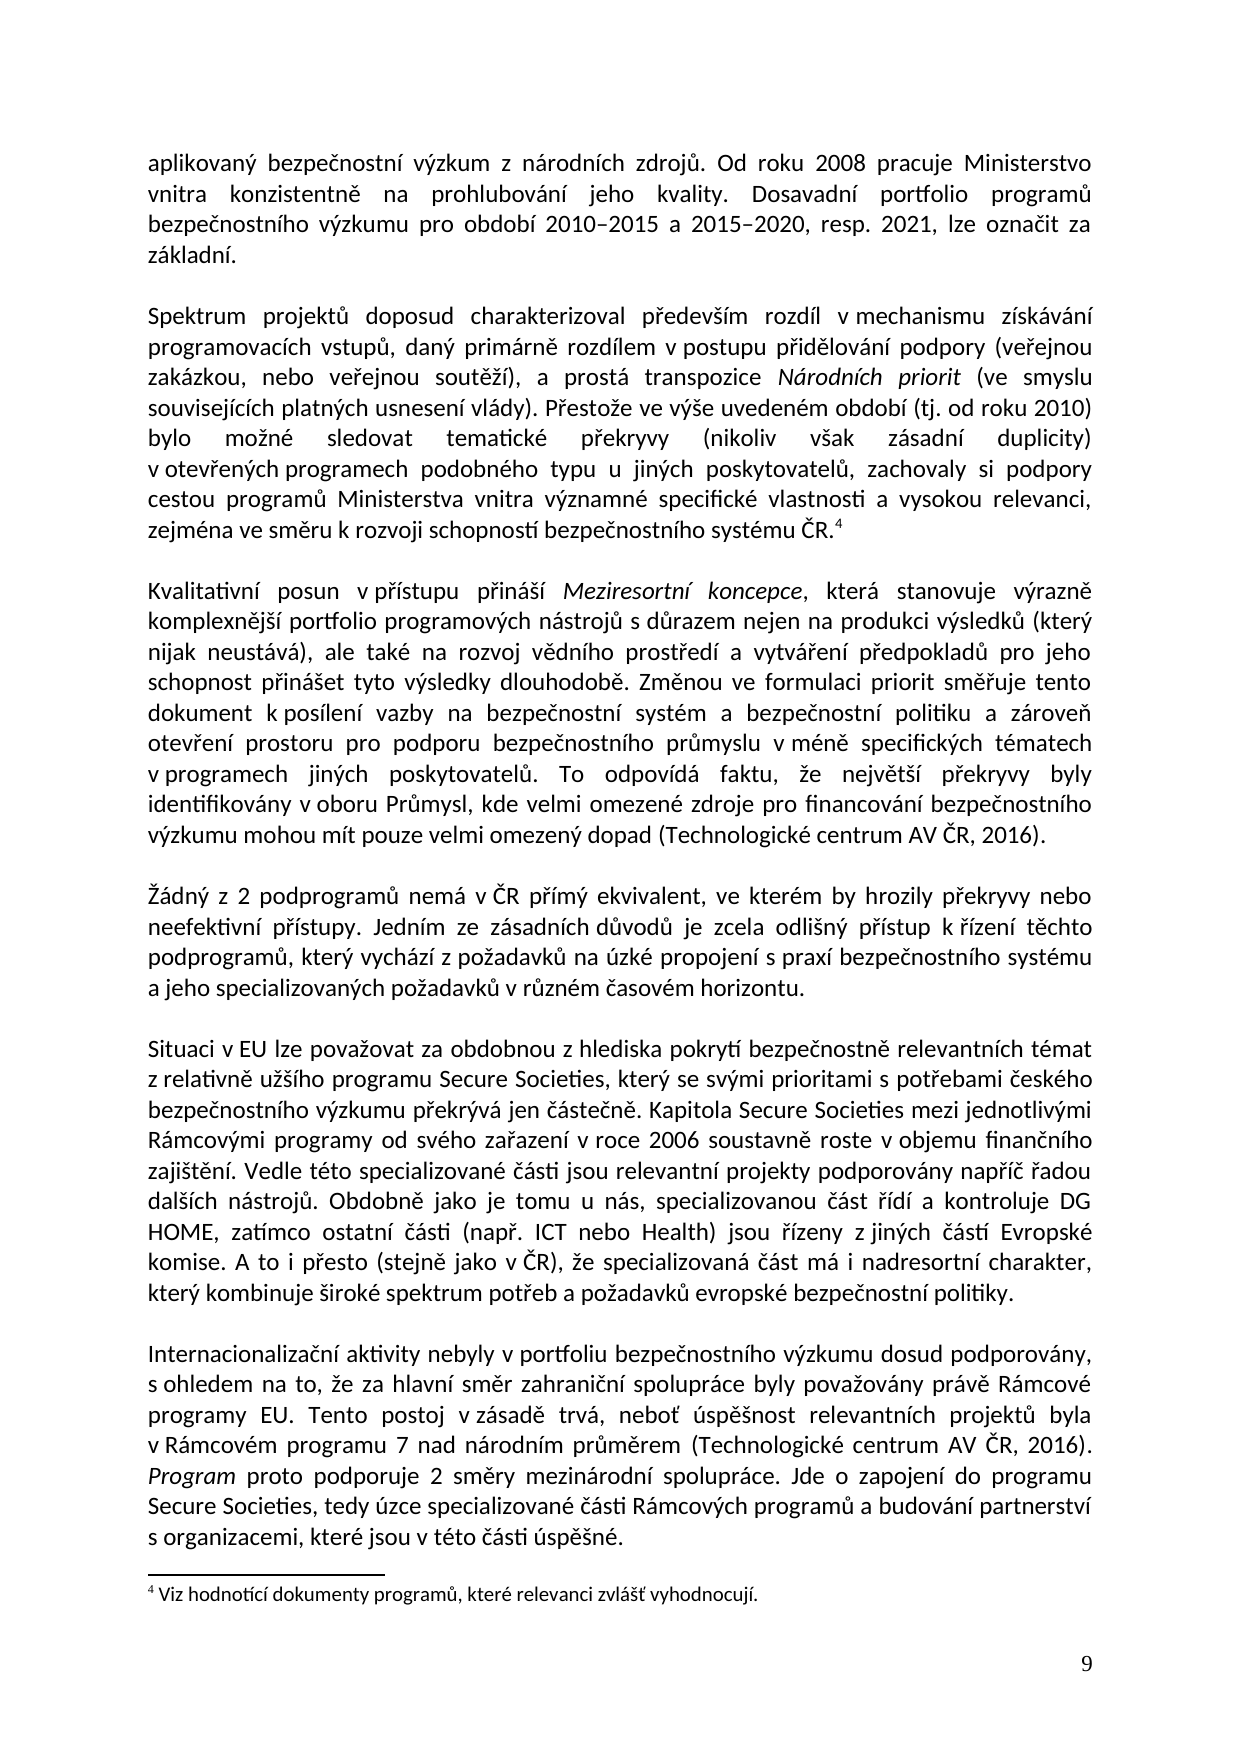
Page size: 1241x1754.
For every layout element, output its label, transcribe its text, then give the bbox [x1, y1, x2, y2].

text Internacionalizační aktivity nebyly v portfoliu bezpečnostního výzkumu dosud podporovány, s ohledem na to, že za hlavní směr zahraniční spolupráce byly považovány právě Rámcové programy EU. Tento postoj v zásadě trvá, neboť úspěšnost relevantních projektů byla v Rámcovém programu 7 nad národním průměrem . Program proto podporuje 2 směry mezinárodní spolupráce. Jde o zapojení do programu Secure Societies, tedy úzce specializované části Rámcových programů a budování partnerství s organizacemi, které jsou v této části úspěšné. [148, 1338, 1093, 1552]
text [148, 148, 1093, 270]
text Žádný z 2 podprogramů nemá v ČR přímý ekvivalent, ve kterém by hrozily překryvy nebo neefektivní přístupy. Jedním ze zásadních důvodů je zcela odlišný přístup k řízení těchto podprogramů, který vychází z požadavků na úzké propojení s praxí bezpečnostního systému a jeho specializovaných požadavků v různém časovém horizontu. [148, 880, 1093, 1002]
text Situaci v EU lze považovat za obdobnou z hlediska pokrytí bezpečnostně relevantních témat z relativně užšího programu Secure Societies, který se svými prioritami s potřebami českého bezpečnostního výzkumu překrývá jen částečně. Kapitola Secure Societies mezi jednotlivými Rámcovými programy od svého zařazení v roce 2006 soustavně roste v objemu finančního zajištění. Vedle této specializované části jsou relevantní projekty podporovány napříč řadou dalších nástrojů. Obdobně jako je tomu u nás, specializovanou část řídí a kontroluje DG HOME, zatímco ostatní části (např. ICT nebo Health) jsou řízeny z jiných částí Evropské komise. A to i přesto (stejně jako v ČR), že specializovaná část má i nadresortní charakter, který kombinuje široké spektrum potřeb a požadavků evropské bezpečnostní politiky. [148, 1033, 1093, 1307]
text Spektrum projektů doposud charakterizoval především rozdíl v mechanismu získávání programovacích vstupů, daný primárně rozdílem v postupu přidělování podpory (veřejnou zakázkou, nebo veřejnou soutěží), a prostá transpozice Národních priorit (ve smyslu souvisejících platných usnesení vlády). Přestože ve výše uvedeném období (tj. od roku 2010) bylo možné sledovat tematické překryvy (nikoliv však zásadní duplicity) v otevřených programech podobného typu u jiných poskytovatelů, zachovaly si podpory cestou programů Ministerstva vnitra významné specifické vlastnosti a vysokou relevanci, zejména ve směru k rozvoji schopností bezpečnostního systému ČR. [148, 300, 1093, 544]
text Kvalitativní posun v přístupu přináší Meziresortní koncepce, která stanovuje výrazně komplexnější portfolio programových nástrojů s důrazem nejen na produkci výsledků (který nijak neustává), ale také na rozvoj vědního prostředí a vytváření předpokladů pro jeho schopnost přinášet tyto výsledky dlouhodobě. Změnou ve formulaci priorit směřuje tento dokument k posílení vazby na bezpečnostní systém a bezpečnostní politiku a zároveň otevření prostoru pro podporu bezpečnostního průmyslu v méně specifických tématech v programech jiných poskytovatelů. To odpovídá faktu, že největší překryvy byly identifikovány v oboru Průmysl, kde velmi omezené zdroje pro financování bezpečnostního výzkumu mohou mít pouze velmi omezený dopad . [148, 575, 1093, 849]
